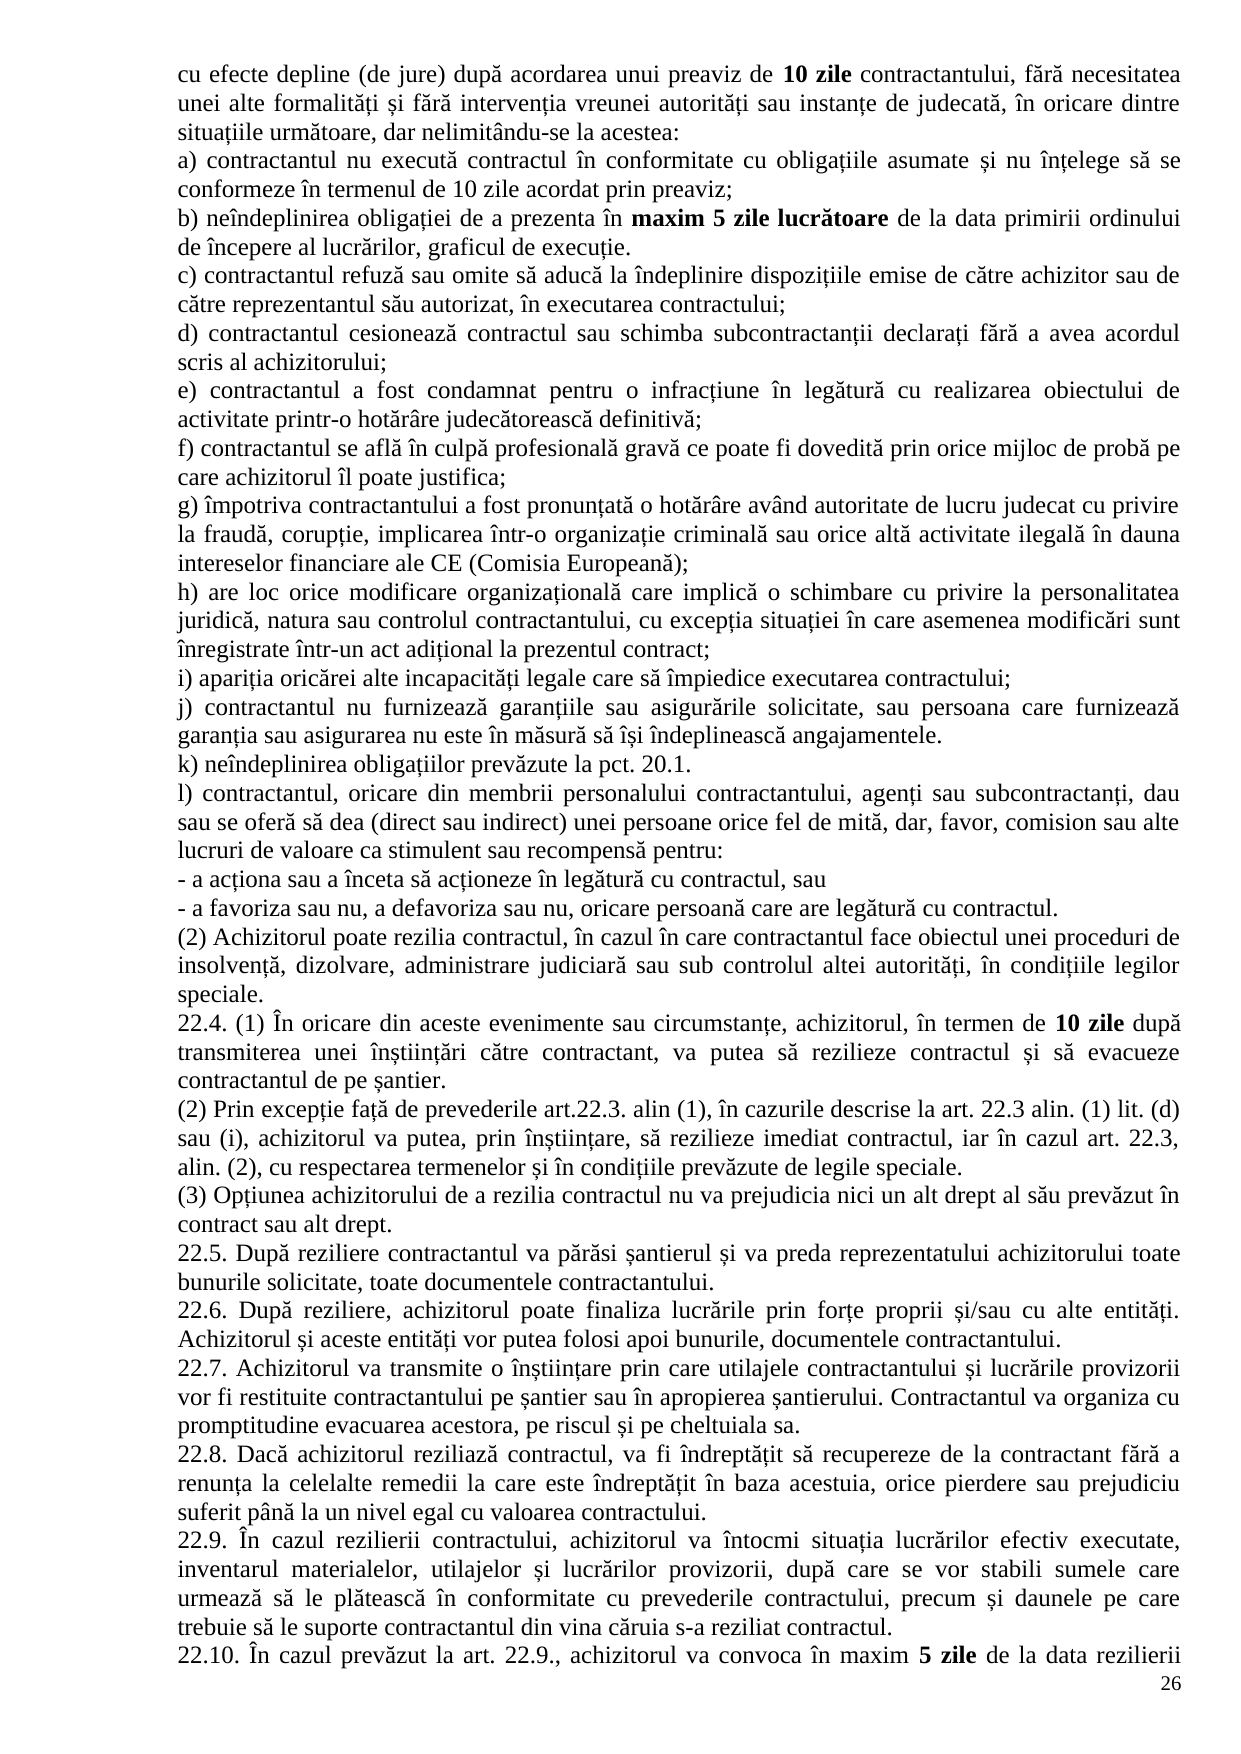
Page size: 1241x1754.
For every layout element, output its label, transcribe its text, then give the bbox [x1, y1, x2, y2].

text 22.4. (1) În oricare din aceste evenimente sau circumstanțe, achizitorul, în termen de 10 zile după transmiterea unei înștiințări către contractant, va putea să rezilieze contractul și să evacueze contractantul de pe șantier. [177, 1008, 1181, 1094]
text 22.7. Achizitorul va transmite o înștiințare prin care utilajele contractantului și lucrările provizorii vor fi restituite contractantului pe șantier sau în apropierea șantierului. Contractantul va organiza cu promptitudine evacuarea acestora, pe riscul și pe cheltuiala sa. [177, 1353, 1181, 1439]
text j) contractantul nu furnizează garanțiile sau asigurările solicitate, sau persoana care furnizează garanția sau asigurarea nu este în măsură să își îndeplinească angajamentele. [177, 692, 1181, 749]
text c) contractantul refuză sau omite să aducă la îndeplinire dispozițiile emise de către achizitor sau de către reprezentantul său autorizat, în executarea contractului; [177, 260, 1181, 318]
text f) contractantul se află în culpă profesională gravă ce poate fi dovedită prin orice mijloc de probă pe care achizitorul îl poate justifica; [177, 433, 1181, 490]
text d) contractantul cesionează contractul sau schimba subcontractanții declarați fără a avea acordul scris al achizitorului; [177, 318, 1181, 375]
text l) contractantul, oricare din membrii personalului contractantului, agenți sau subcontractanți, dau sau se oferă să dea (direct sau indirect) unei persoane orice fel de mită, dar, favor, comision sau alte lucruri de valoare ca stimulent sau recompensă pentru: [177, 778, 1181, 864]
text 22.5. După reziliere contractantul va părăsi șantierul și va preda reprezentatului achizitorului toate bunurile solicitate, toate documentele contractantului. [177, 1238, 1181, 1295]
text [177, 59, 1181, 145]
text (2) Prin excepție față de prevederile art.22.3. alin (1), în cazurile descrise la art. 22.3 alin. (1) lit. (d) sau (i), achizitorul va putea, prin înștiințare, să rezilieze imediat contractul, iar în cazul art. 22.3, alin. (2), cu respectarea termenelor și în condițiile prevăzute de legile speciale. [177, 1094, 1181, 1180]
text a) contractantul nu execută contractul în conformitate cu obligațiile asumate și nu înțelege să se conformeze în termenul de 10 zile acordat prin preaviz; [177, 145, 1181, 203]
text k) neîndeplinirea obligațiilor prevăzute la pct. 20.1. [177, 749, 1181, 778]
text b) neîndeplinirea obligației de a prezenta în maxim 5 zile lucrătoare de la data primirii ordinului de începere al lucrărilor, graficul de execuție. [177, 203, 1181, 260]
text h) are loc orice modificare organizațională care implică o schimbare cu privire la personalitatea juridică, natura sau controlul contractantului, cu excepția situației în care asemenea modificări sunt înregistrate într-un act adițional la prezentul contract; [177, 577, 1181, 663]
text g) împotriva contractantului a fost pronunțată o hotărâre având autoritate de lucru judecat cu privire la fraudă, corupție, implicarea într-o organizație criminală sau orice altă activitate ilegală în dauna intereselor financiare ale CE (Comisia Europeană); [177, 490, 1181, 577]
text (3) Opțiunea achizitorului de a rezilia contractul nu va prejudicia nici un alt drept al său prevăzut în contract sau alt drept. [177, 1180, 1181, 1238]
text e) contractantul a fost condamnat pentru o infracțiune în legătură cu realizarea obiectului de activitate printr-o hotărâre judecătorească definitivă; [177, 375, 1181, 433]
text (2) Achizitorul poate rezilia contractul, în cazul în care contractantul face obiectul unei proceduri de insolvență, dizolvare, administrare judiciară sau sub controlul altei autorități, în condițiile legilor speciale. [177, 922, 1181, 1008]
text - a acționa sau a înceta să acționeze în legătură cu contractul, sau [177, 864, 1181, 893]
text 22.6. După reziliere, achizitorul poate finaliza lucrările prin forțe proprii și/sau cu alte entități. Achizitorul și aceste entități vor putea folosi apoi bunurile, documentele contractantului. [177, 1295, 1181, 1353]
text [177, 1640, 1181, 1669]
text 22.9. În cazul rezilierii contractului, achizitorul va întocmi situația lucrărilor efectiv executate, inventarul materialelor, utilajelor și lucrărilor provizorii, după care se vor stabili sumele care urmează să le plătească în conformitate cu prevederile contractului, precum și daunele pe care trebuie să le suporte contractantul din vina căruia s-a reziliat contractul. [177, 1525, 1181, 1640]
text 22.8. Dacă achizitorul reziliază contractul, va fi îndreptățit să recupereze de la contractant fără a renunța la celelalte remedii la care este îndreptățit în baza acestuia, orice pierdere sau prejudiciu suferit până la un nivel egal cu valoarea contractului. [177, 1439, 1181, 1525]
text i) apariția oricărei alte incapacități legale care să împiedice executarea contractului; [177, 663, 1181, 692]
text - a favoriza sau nu, a defavoriza sau nu, oricare persoană care are legătură cu contractul. [177, 893, 1181, 922]
